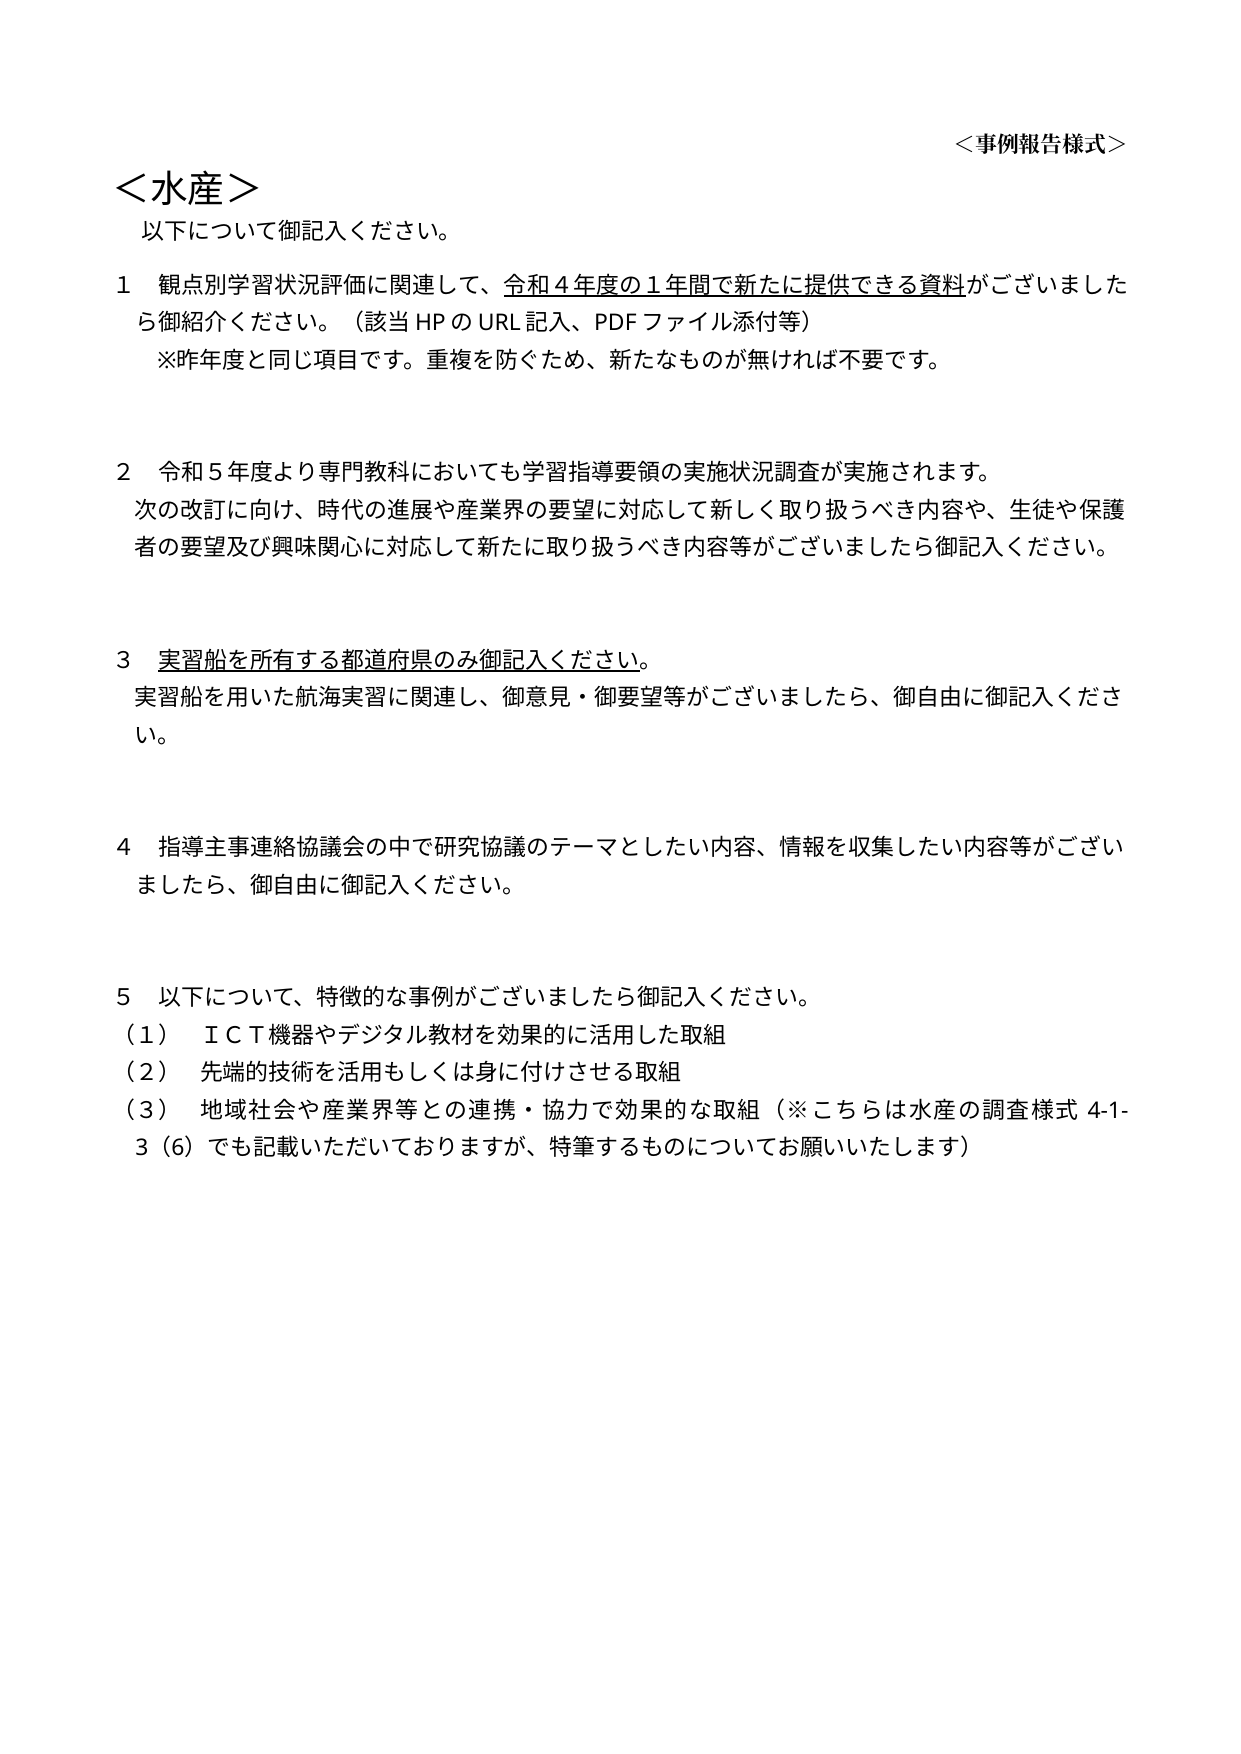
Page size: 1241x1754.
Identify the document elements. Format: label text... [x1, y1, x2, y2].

text １ 観点別学習状況評価に関連して、令和４年度の１年間で新たに提供できる資料がございましたら御紹介ください。（該当HPのURL記入、PDFファイル添付等） [112, 265, 1128, 340]
text ※昨年度と同じ項目です。重複を防ぐため、新たなものが無ければ不要です。 [134, 340, 1128, 377]
list ＩＣＴ機器やデジタル教材を効果的に活用した取組 [112, 1015, 1128, 1052]
text 実習船を用いた航海実習に関連し、御意見・御要望等がございましたら、御自由に御記入ください。 [134, 677, 1128, 752]
list 先端的技術を活用もしくは身に付けさせる取組 [112, 1052, 1128, 1090]
text ２ 令和５年度より専門教科においても学習指導要領の実施状況調査が実施されます。 [112, 452, 1128, 490]
text ＜事例報告様式＞ [112, 127, 1128, 158]
list 地域社会や産業界等との連携・協力で効果的な取組（※こちらは水産の調査様式4-1-3（6）でも記載いただいておりますが、特筆するものについてお願いいたします） [112, 1090, 1128, 1165]
text 以下について御記入ください。 [112, 213, 1128, 246]
text ３ 実習船を所有する都道府県のみ御記入ください。 [112, 640, 1128, 677]
text ５ 以下について、特徴的な事例がございましたら御記入ください。 [112, 977, 1128, 1015]
text 次の改訂に向け、時代の進展や産業界の要望に対応して新しく取り扱うべき内容や、生徒や保護者の要望及び興味関心に対応して新たに取り扱うべき内容等がございましたら御記入ください。 [134, 490, 1128, 565]
text ＜水産＞ [112, 158, 1128, 213]
text ４ 指導主事連絡協議会の中で研究協議のテーマとしたい内容、情報を収集したい内容等がございましたら、御自由に御記入ください。 [112, 827, 1128, 902]
